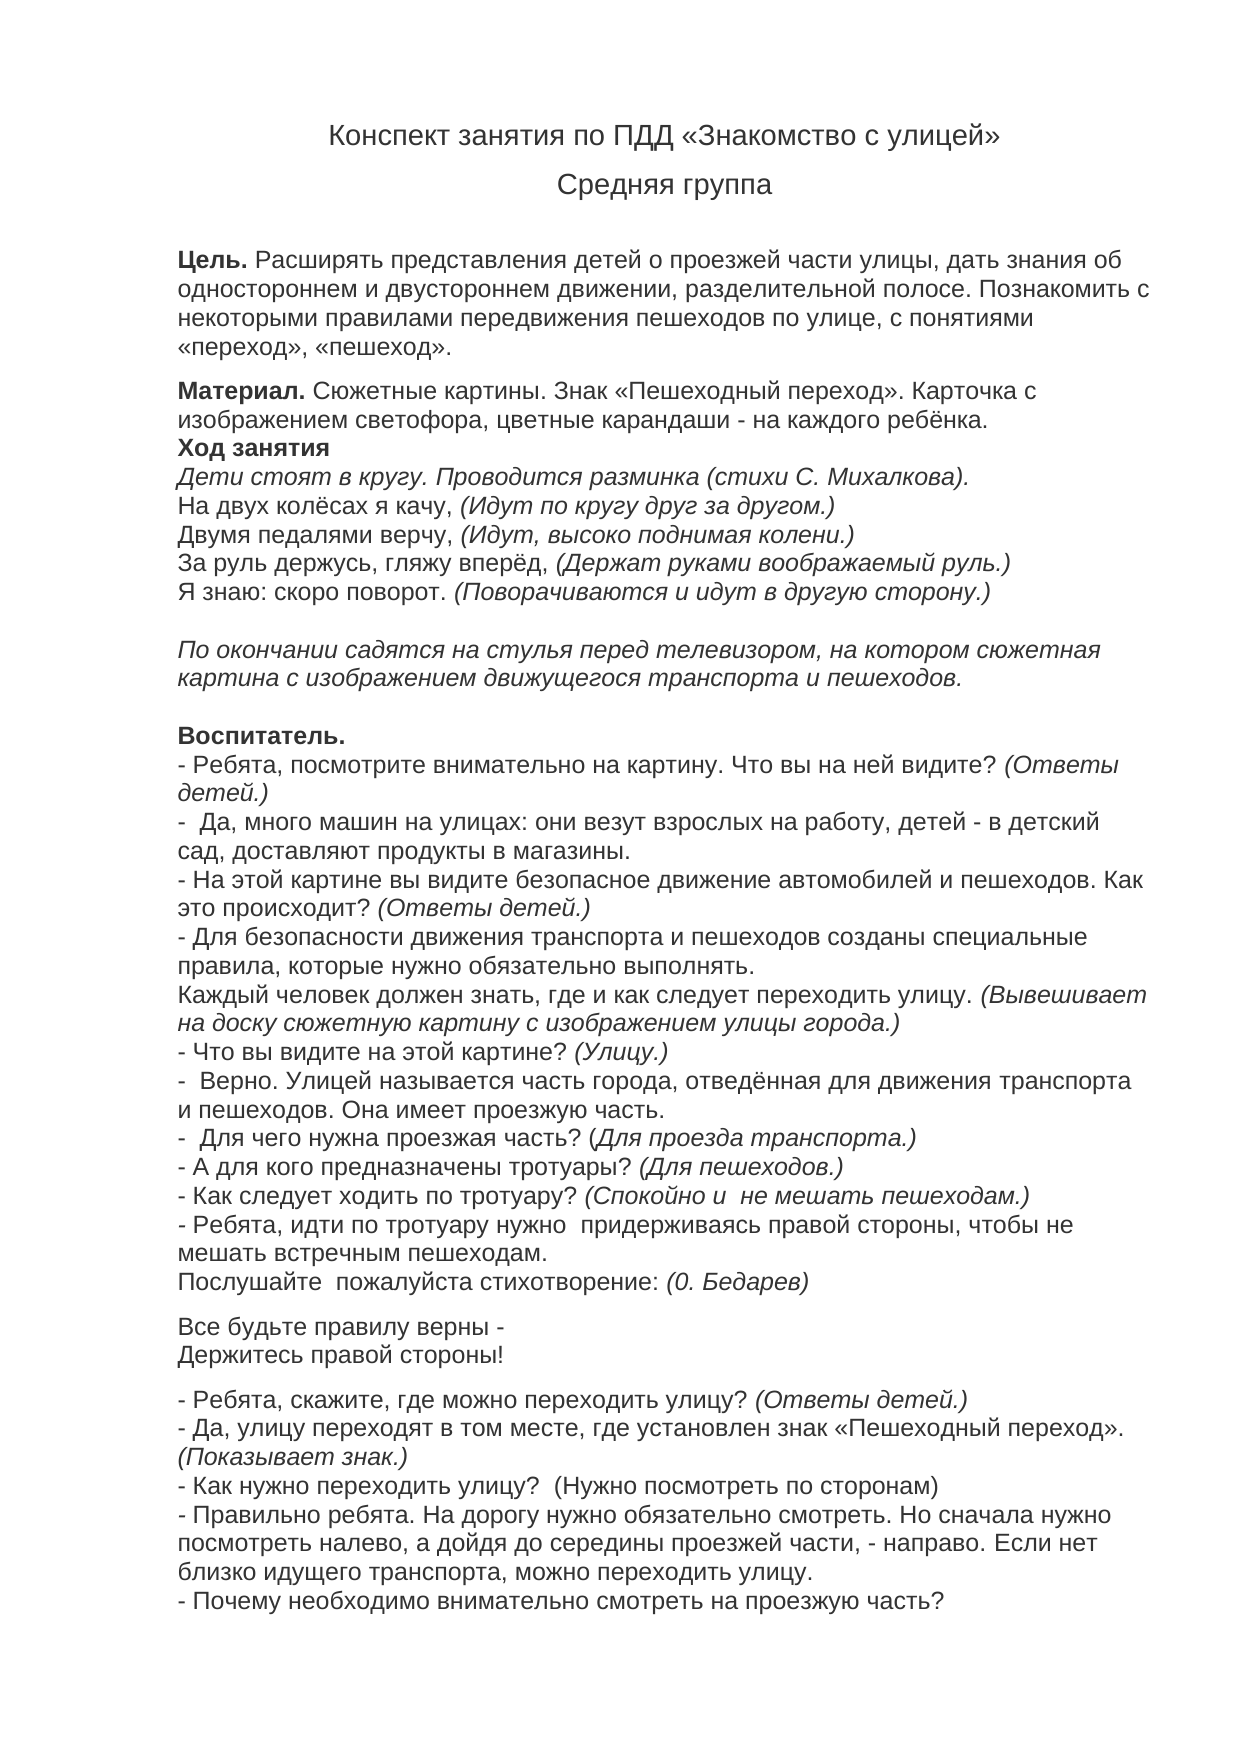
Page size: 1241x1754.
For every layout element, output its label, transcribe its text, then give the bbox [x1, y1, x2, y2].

text Все будьте правилу верны - Держитесь правой стороны! [177, 1311, 1152, 1369]
text Конспект занятия по ПДД «Знакомство с улицей» [177, 118, 1152, 152]
text Материал. Сюжетные картины. Знак «Пешеходный переход». Карточка с изображением светофора, цветные карандаши - на каждого ребёнка. Ход занятия Дети стоят в кругу. Проводится разминка (стихи С. Михалкова). На двух колёсах я качу, (Идут по кругу друг за другом.) Двумя педалями верчу, (Идут, высоко поднимая колени.) За руль держусь, гляжу вперёд, (Держат руками воображаемый руль.) Я знаю: скоро поворот. (Поворачиваются и идут в другую сторону.) По окончании садятся на стулья перед телевизором, на котором сюжетная картина с изображением движущегося транспорта и пешеходов. Воспитатель. - Ребята, посмотрите внимательно на картину. Что вы на ней видите? (Ответы детей.) - Да, много машин на улицах: они везут взрослых на работу, детей - в детский сад, доставляют продукты в магазины. - На этой картине вы видите безопасное движение автомобилей и пешеходов. Как это происходит? (Ответы детей.) - Для безопасности движения транспорта и пешеходов созданы специальные правила, которые нужно обязательно выполнять. Каждый человек должен знать, где и как следует переходить улицу. (Вывешивает на доску сюжетную картину с изображением улицы города.) - Что вы видите на этой картине? (Улицу.) - Верно. Улицей называется часть города, отведённая для движения транспорта и пешеходов. Она имеет проезжую часть. - Для чего нужна проезжая часть? (Для проезда транспорта.) - А для кого предназначены тротуары? (Для пешеходов.) - Как следует ходить по тротуару? (Спокойно и не мешать пешеходам.) - Ребята, идти по тротуару нужно придерживаясь правой стороны, чтобы не мешать встречным пешеходам. Послушайте пожалуйста стихотворение: (0. Бедарев) [177, 376, 1152, 1296]
text Цель. Расширять представления детей о проезжей части улицы, дать знания об одностороннем и двустороннем движении, разделительной полосе. Познакомить с некоторыми правилами передвижения пешеходов по улице, с понятиями «переход», «пешеход». [177, 216, 1152, 360]
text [177, 1384, 1152, 1614]
text Средняя группа [177, 167, 1152, 201]
